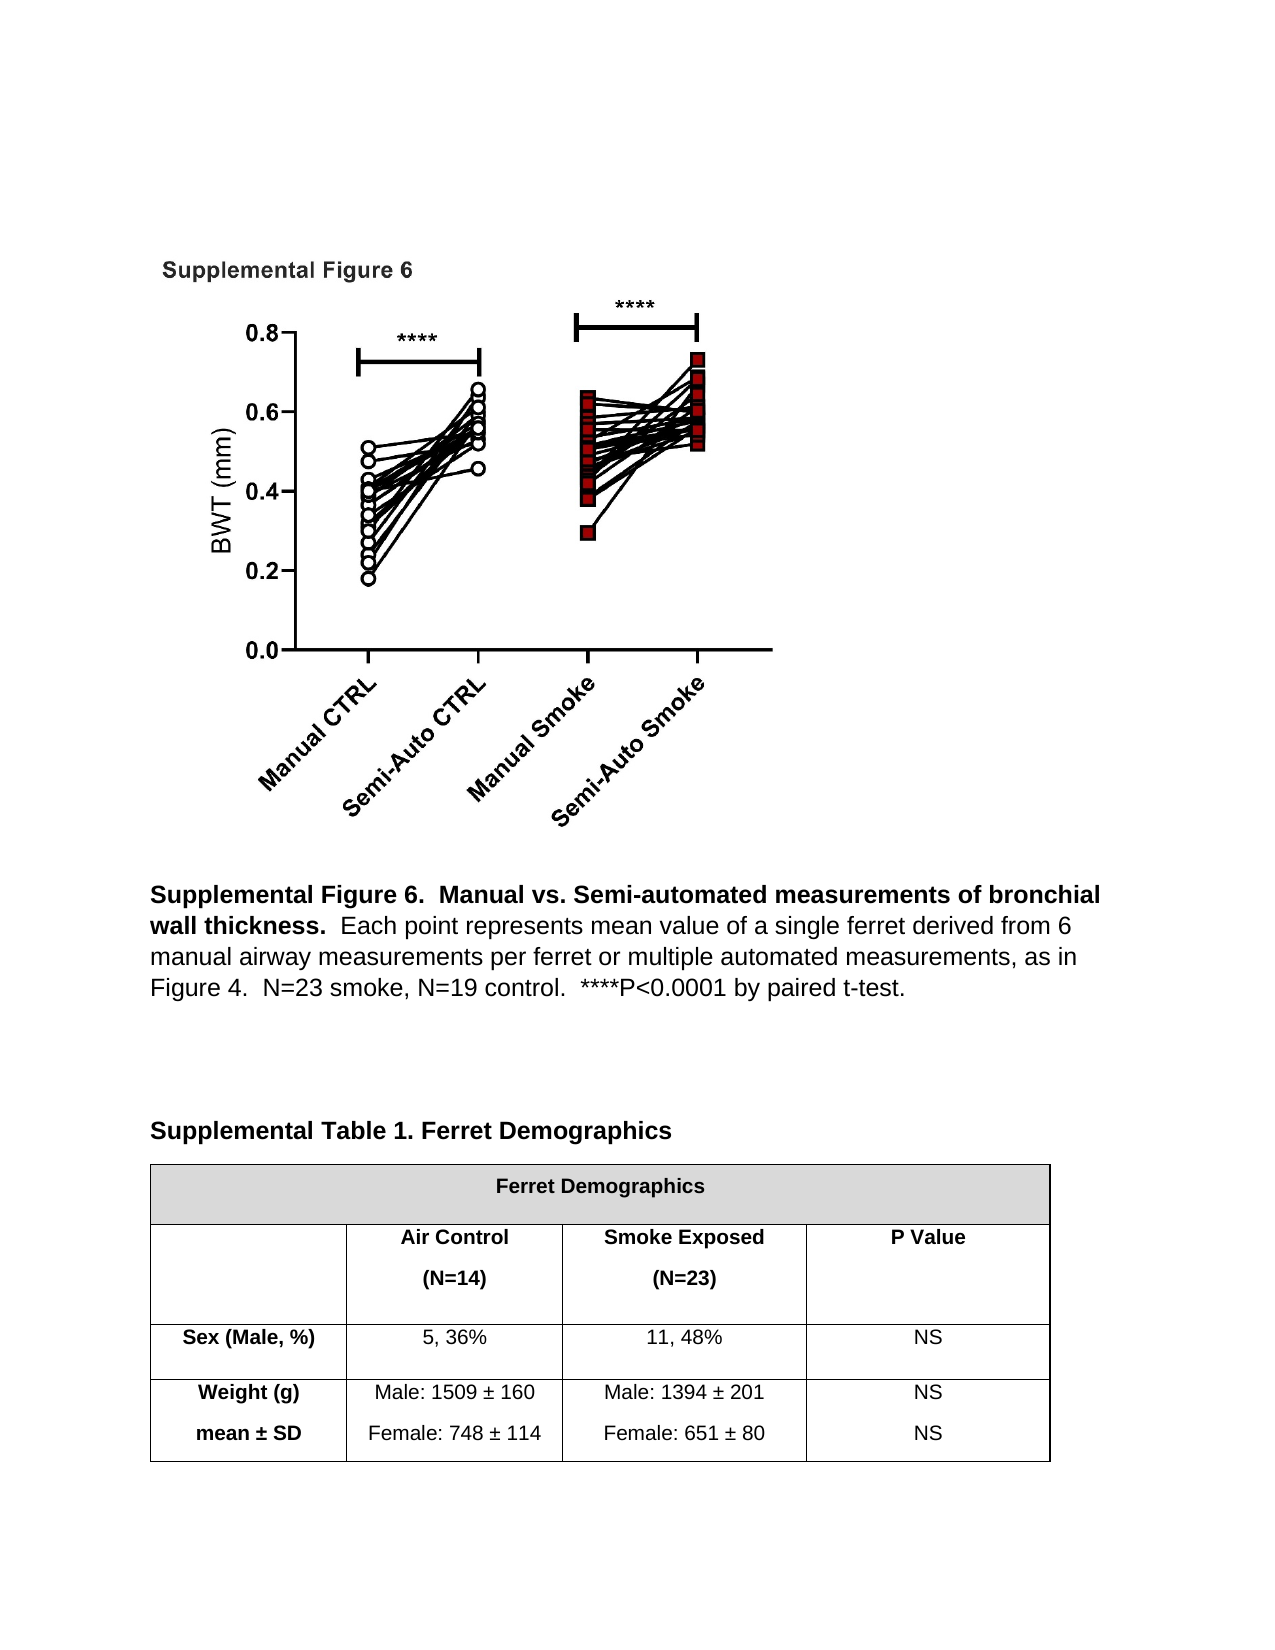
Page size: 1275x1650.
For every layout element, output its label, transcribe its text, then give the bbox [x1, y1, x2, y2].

table_cell [151, 1225, 346, 1324]
table_cell Sex (Male, %) [151, 1325, 346, 1379]
picture [150, 244, 807, 862]
table_cell NS NS [807, 1380, 1049, 1461]
table_header Ferret Demographics [151, 1165, 1049, 1224]
text Supplemental Fig . Manual vs. Semi-automated measurements of bronchial wall thickness. Each point represents mean value of a single ferret derived from 6 manual airway measurements per ferret or multiple automated measurements, as in Figure 4. N=23 smoke, N=19 control. ****P<0.0001 by paired t-test. [150, 880, 1125, 1002]
text Supplemental Table 1. Ferret Demographics [150, 1116, 1125, 1145]
table_cell Smoke Exposed (N=23) [563, 1225, 806, 1324]
table_cell NS [807, 1325, 1049, 1379]
table_cell Air Control (N=14) [347, 1225, 562, 1324]
table_cell 5, 36% [347, 1325, 562, 1379]
table_cell Male: 1394 ± 201 Female: 651 ± 80 [563, 1380, 806, 1461]
table_cell Male: 1509 ± 160 Female: 748 ± 114 [347, 1380, 562, 1461]
table_cell Weight (g) mean ± SD [151, 1380, 346, 1461]
table_cell P Value [807, 1225, 1049, 1324]
table_cell 11, 48% [563, 1325, 806, 1379]
